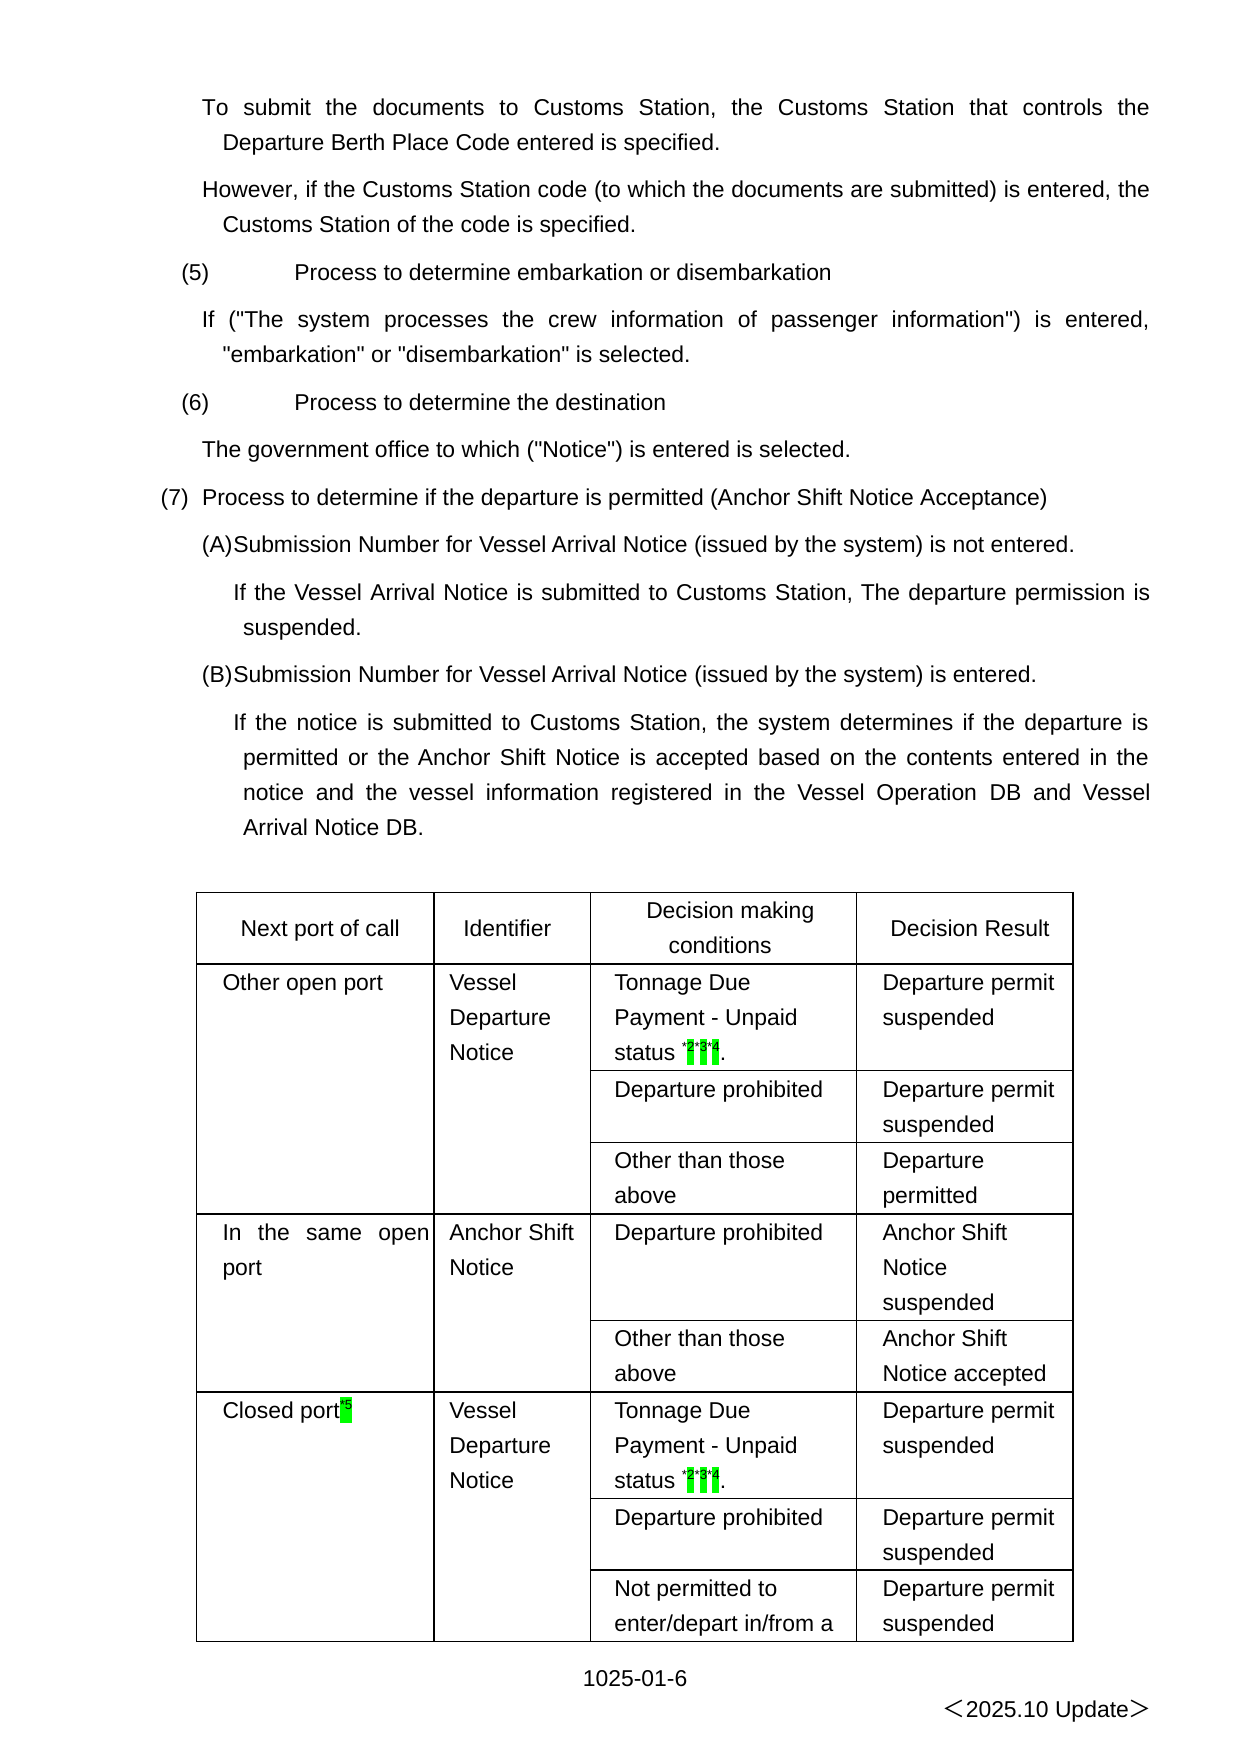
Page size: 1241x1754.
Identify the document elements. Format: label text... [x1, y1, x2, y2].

text If ("The system processes the crew information of passenger information") is entered, "embarkation" or "disembarkation" is selected. [199, 302, 1150, 372]
text (5) Process to determine embarkation or disembarkation [163, 254, 1150, 289]
table_cell Tonnage Due Payment - Unpaid status *2*3*4. [591, 1393, 856, 1498]
text (A) Submission Number for Vessel Arrival Notice (issued by the system) is not entered. [189, 527, 1150, 562]
table_cell In the same open port [197, 1215, 433, 1391]
text To submit the documents to Customs Station, the Customs Station that controls the Departure Berth Place Code entered is specified. [199, 89, 1150, 159]
table_cell Anchor Shift Notice accepted [857, 1321, 1072, 1391]
table_cell Tonnage Due Payment - Unpaid status *2*3*4. [591, 965, 856, 1070]
table_cell Departure prohibited [591, 1071, 856, 1141]
table_cell Departure permit suspended [857, 1571, 1072, 1641]
table_cell Departure permit suspended [857, 965, 1072, 1070]
table_header Decision making conditions [591, 893, 856, 963]
text The government office to which ("Notice") is entered is selected. [199, 432, 1150, 467]
table_cell Departure permitted [857, 1143, 1072, 1213]
table_cell Anchor Shift Notice [435, 1215, 590, 1391]
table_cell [591, 1571, 856, 1641]
table_cell Other open port [197, 965, 433, 1213]
table_cell Departure permit suspended [857, 1071, 1072, 1141]
table_cell Departure permit suspended [857, 1499, 1072, 1569]
table_cell Other than those above [591, 1143, 856, 1213]
table_header Decision Result [857, 893, 1072, 963]
table_header Identifier [435, 893, 590, 963]
table_cell Vessel Departure Notice [435, 965, 590, 1213]
table_header Next port of call [197, 893, 433, 963]
text However, if the Customs Station code (to which the documents are submitted) is entered, the Customs Station of the code is specified. [199, 172, 1150, 242]
table_cell Closed port*5 [197, 1393, 433, 1641]
text (B) Submission Number for Vessel Arrival Notice (issued by the system) is entered. [189, 657, 1150, 692]
text (7) Process to determine if the departure is permitted (Anchor Shift Notice Acceptance) [159, 479, 1150, 514]
text (6) Process to determine the destination [163, 384, 1150, 419]
table_cell Departure permit suspended [857, 1393, 1072, 1498]
table_cell Departure prohibited [591, 1499, 856, 1569]
text If the Vessel Arrival Notice is submitted to Customs Station, The departure permission is suspended. [189, 574, 1150, 644]
table_cell Vessel Departure Notice [435, 1393, 590, 1641]
table_cell Departure prohibited [591, 1215, 856, 1319]
table_cell Anchor Shift Notice suspended [857, 1215, 1072, 1319]
text If the notice is submitted to Customs Station, the system determines if the departure is permitted or the Anchor Shift Notice is accepted based on the contents entered in the notice and the vessel information registered in the Vessel Operation DB and Vessel Arrival Notice DB. [189, 704, 1150, 844]
table_cell Other than those above [591, 1321, 856, 1391]
